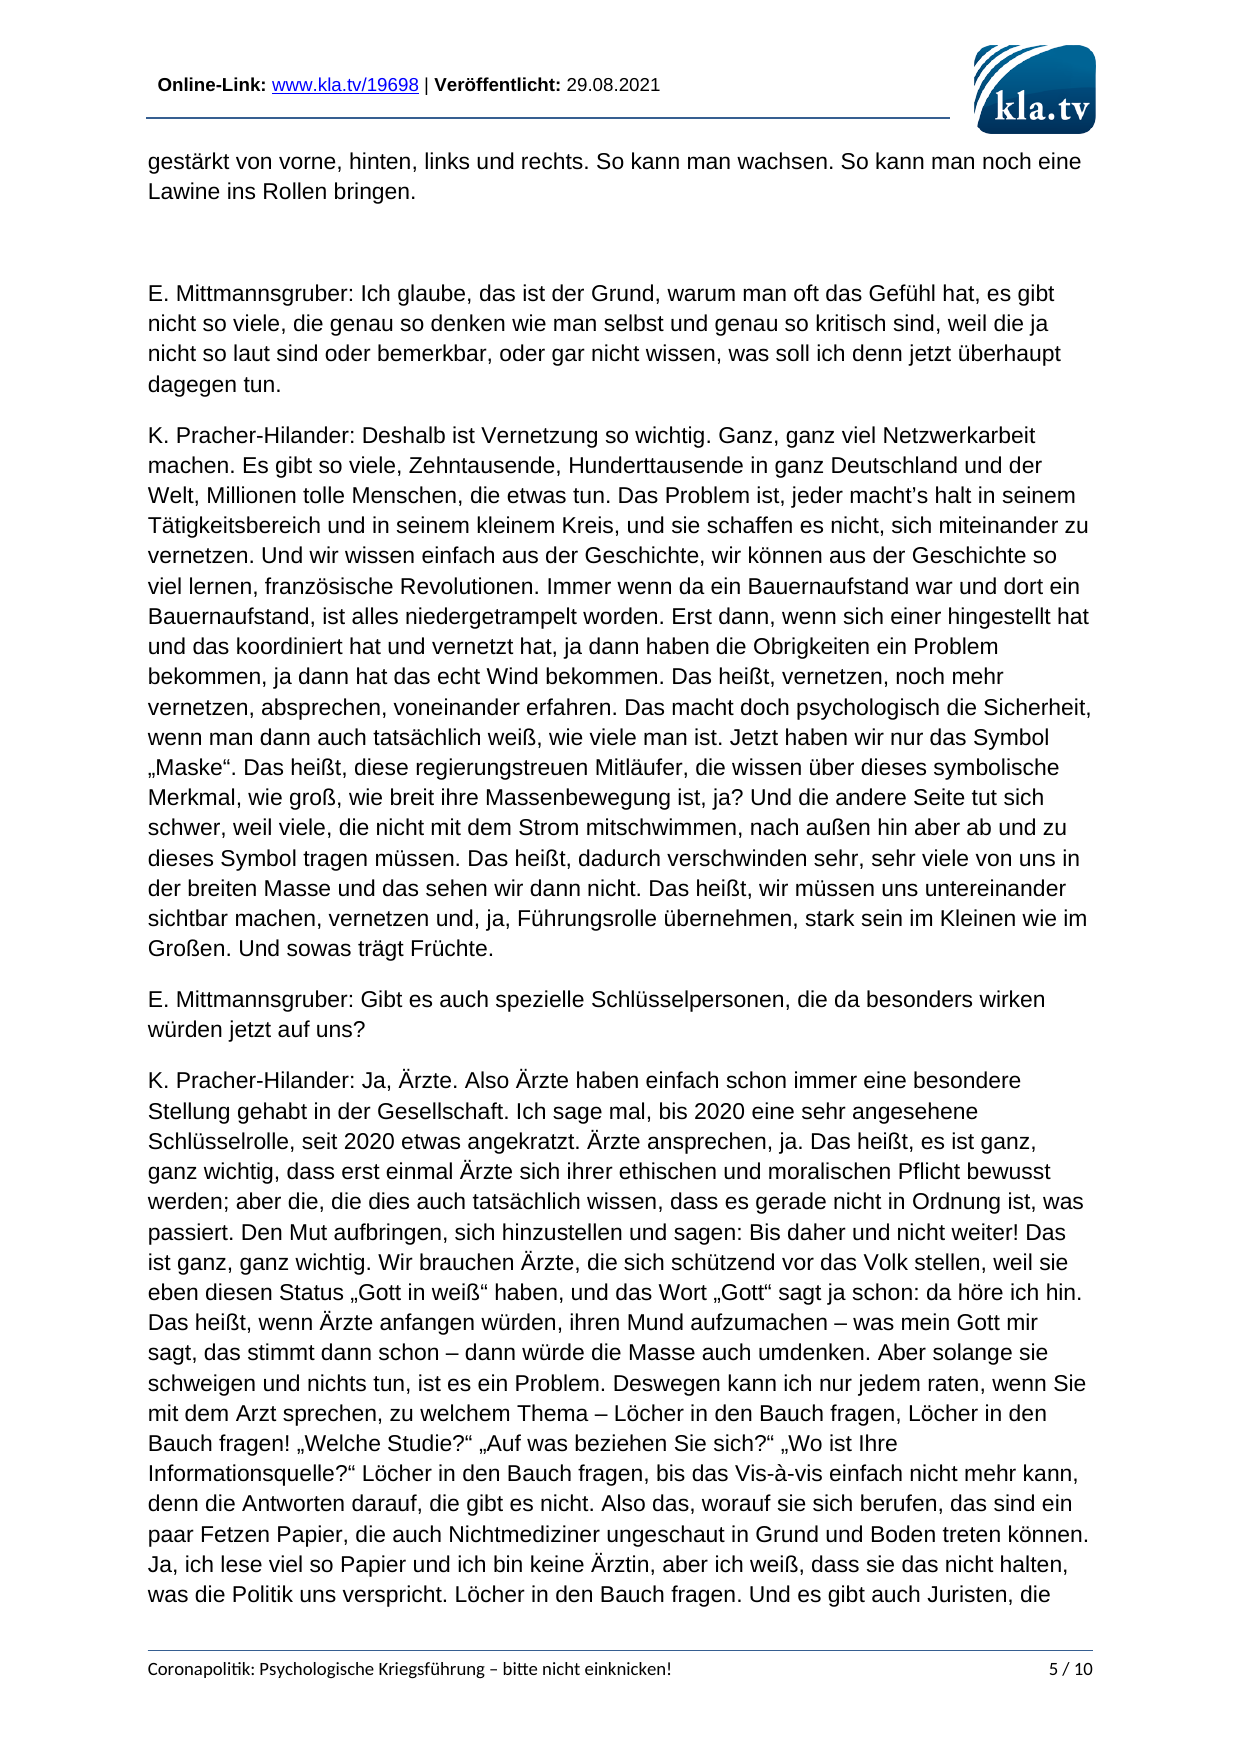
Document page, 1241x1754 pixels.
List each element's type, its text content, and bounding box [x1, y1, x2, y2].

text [148, 148, 1093, 204]
text E. Mittmannsgruber: Gibt es auch spezielle Schlüsselpersonen, die da besonders wirken würden jetzt auf uns? [148, 986, 1093, 1043]
text E. Mittmannsgruber: Ich glaube, das ist der Grund, warum man oft das Gefühl hat, es gibt nicht so viele, die genau so denken wie man selbst und genau so kritisch sind, weil die ja nicht so laut sind oder bemerkbar, oder gar nicht wissen, was soll ich denn jetzt überhaupt dagegen tun. [148, 280, 1093, 397]
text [148, 1067, 1093, 1607]
picture [974, 45, 1096, 134]
text K. Pracher-Hilander: Deshalb ist Vernetzung so wichtig. Ganz, ganz viel Netzwerkarbeit machen. Es gibt so viele, Zehntausende, Hunderttausende in ganz Deutschland und der Welt, Millionen tolle Menschen, die etwas tun. Das Problem ist, jeder macht’s halt in seinem Tätigkeitsbereich und in seinem kleinem Kreis, und sie schaffen es nicht, sich miteinander zu vernetzen. Und wir wissen einfach aus der Geschichte, wir können aus der Geschichte so viel lernen, französische Revolutionen. Immer wenn da ein Bauernaufstand war und dort ein Bauernaufstand, ist alles niedergetrampelt worden. Erst dann, wenn sich einer hingestellt hat und das koordiniert hat und vernetzt hat, ja dann haben die Obrigkeiten ein Problem bekommen, ja dann hat das echt Wind bekommen. Das heißt, vernetzen, noch mehr vernetzen, absprechen, voneinander erfahren. Das macht doch psychologisch die Sicherheit, wenn man dann auch tatsächlich weiß, wie viele man ist. Jetzt haben wir nur das Symbol „Maske“. Das heißt, diese regierungstreuen Mitläufer, die wissen über dieses symbolische Merkmal, wie groß, wie breit ihre Massenbewegung ist, ja? Und die andere Seite tut sich schwer, weil viele, die nicht mit dem Strom mitschwimmen, nach außen hin aber ab und zu dieses Symbol tragen müssen. Das heißt, dadurch verschwinden sehr, sehr viele von uns in der breiten Masse und das sehen wir dann nicht. Das heißt, wir müssen uns untereinander sichtbar machen, vernetzen und, ja, Führungsrolle übernehmen, stark sein im Kleinen wie im Großen. Und sowas trägt Früchte. [148, 422, 1093, 961]
picture [1084, 45, 1096, 56]
